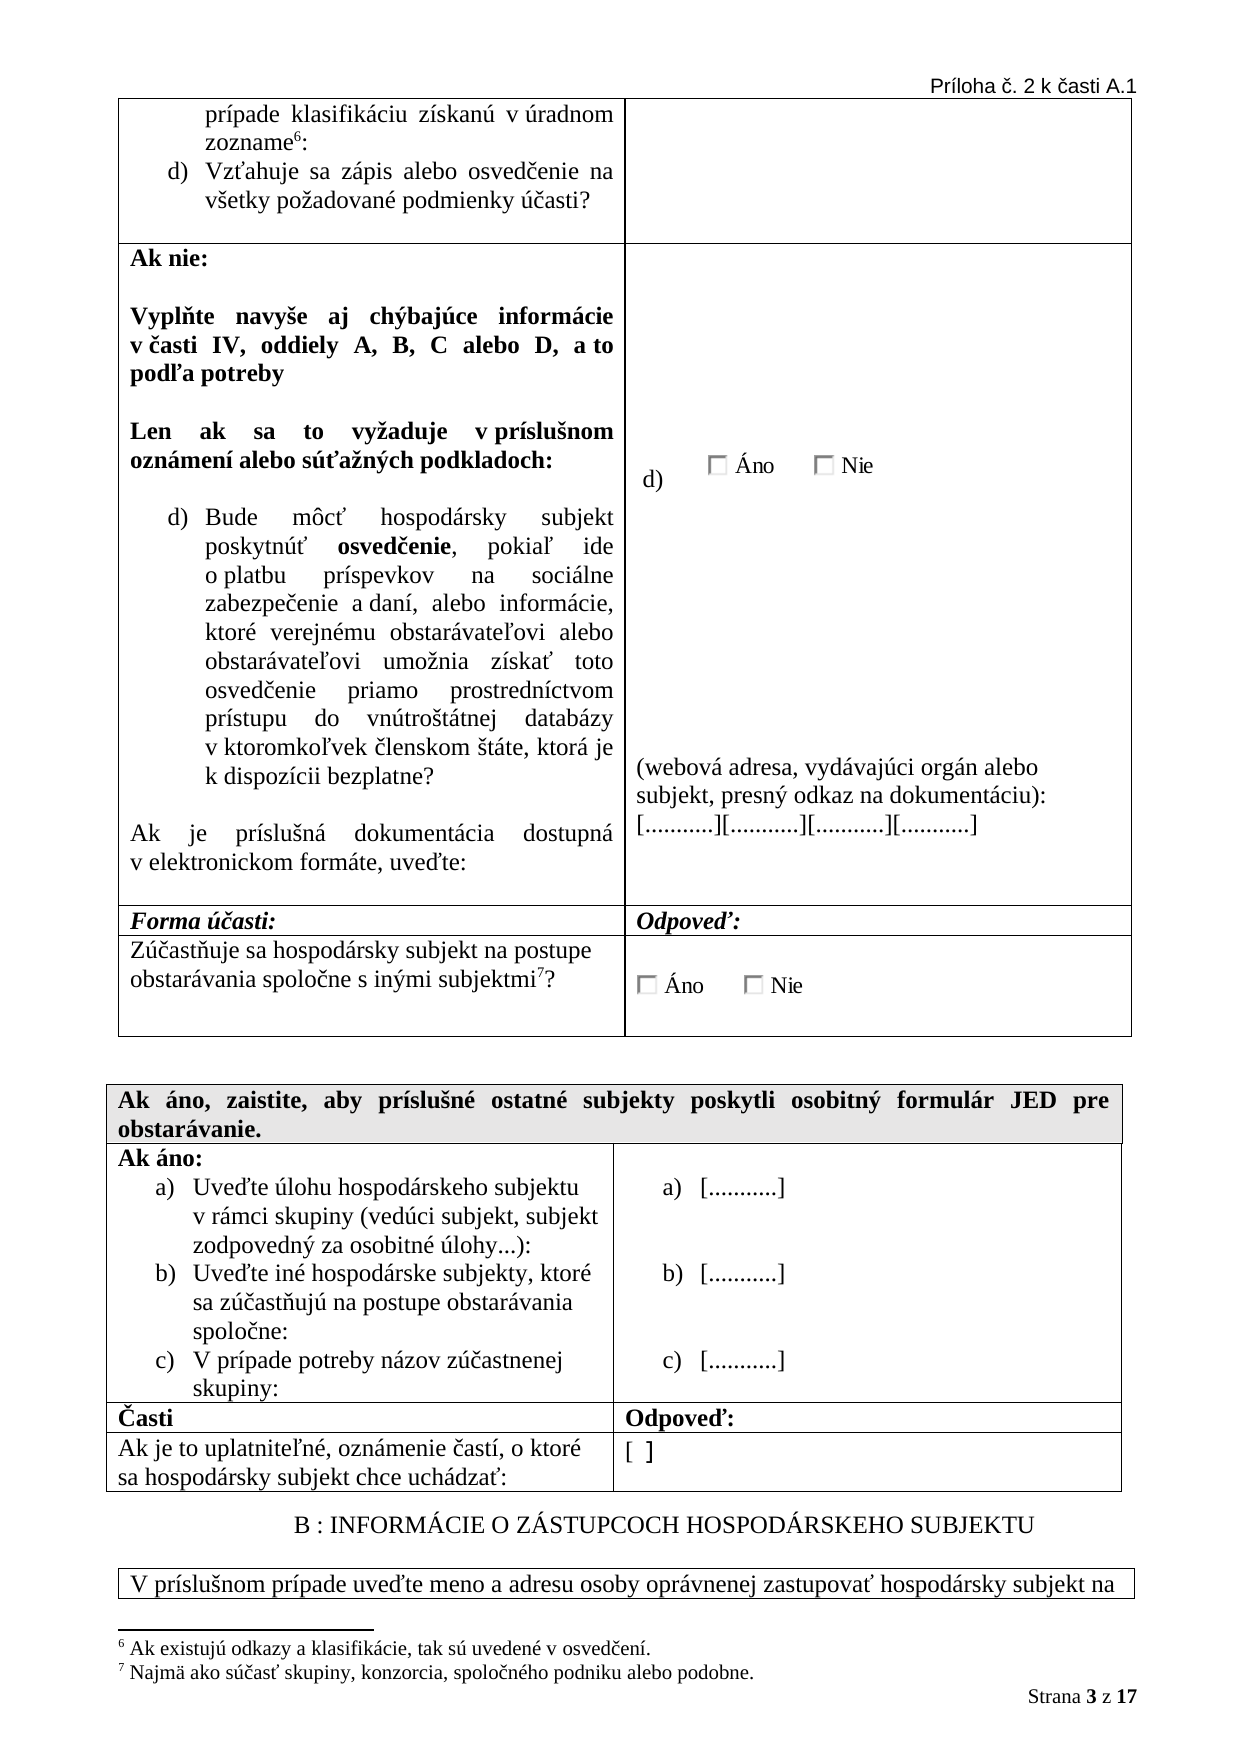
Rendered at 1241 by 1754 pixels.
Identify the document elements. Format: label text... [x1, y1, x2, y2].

table_cell Forma účasti: [119, 906, 624, 934]
table_cell Ak áno: Uveďte úlohu hospodárskeho subjektu v rámci skupiny (vedúci subjekt, subjekt zodpovedný za osobitné úlohy...): Uveďte iné hospodárske subjekty, ktoré sa zúčastňujú na postupe obstarávania spoločne: V prípade potreby názov zúčastnenej skupiny: [107, 1144, 613, 1402]
table_cell Časti [107, 1403, 613, 1432]
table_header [119, 99, 624, 242]
table_cell Odpoveď: [614, 1403, 1121, 1432]
table_cell [626, 936, 1131, 1036]
table_cell Zúčastňuje sa hospodársky subjekt na postupe obstarávania spoločne s inými subjektmi? [119, 936, 624, 1036]
table_header Ak áno, zaistite, aby príslušné ostatné subjekty poskytli osobitný formulár JED pre obstarávanie. [107, 1085, 1122, 1142]
table_cell [ ] [614, 1433, 1121, 1491]
table_cell Ak nie: Vyplňte navyše aj chýbajúce informácie v časti IV, oddiely A, B, C alebo D, a to podľa potreby Len ak sa to vyžaduje v príslušnom oznámení alebo súťažných podkladoch: Bude môcť hospodársky subjekt poskytnúť osvedčenie, pokiaľ ide o platbu príspevkov na sociálne zabezpečenie a daní, alebo informácie, ktoré verejnému obstarávateľovi alebo obstarávateľovi umožnia získať toto osvedčenie priamo prostredníctvom prístupu do vnútroštátnej databázy v ktoromkoľvek členskom štáte, ktorá je k dispozícii bezplatne? Ak je príslušná dokumentácia dostupná v elektronickom formáte, uveďte: [119, 244, 624, 905]
table_cell [...........] [...........] [...........] [614, 1144, 1121, 1402]
table_cell Ak je to uplatniteľné, oznámenie častí, o ktoré sa hospodársky subjekt chce uchádzať: [107, 1433, 613, 1491]
table_cell d) (webová adresa, vydávajúci orgán alebo subjekt, presný odkaz na dokumentáciu): [...........][...........][...........][...........] [626, 244, 1131, 905]
text B : INFORMÁCIE O ZÁSTUPCOCH HOSPODÁRSKEHO SUBJEKTU [118, 1132, 1137, 1539]
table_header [119, 1569, 1134, 1598]
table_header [626, 99, 1131, 242]
table_cell Odpoveď: [626, 906, 1131, 934]
